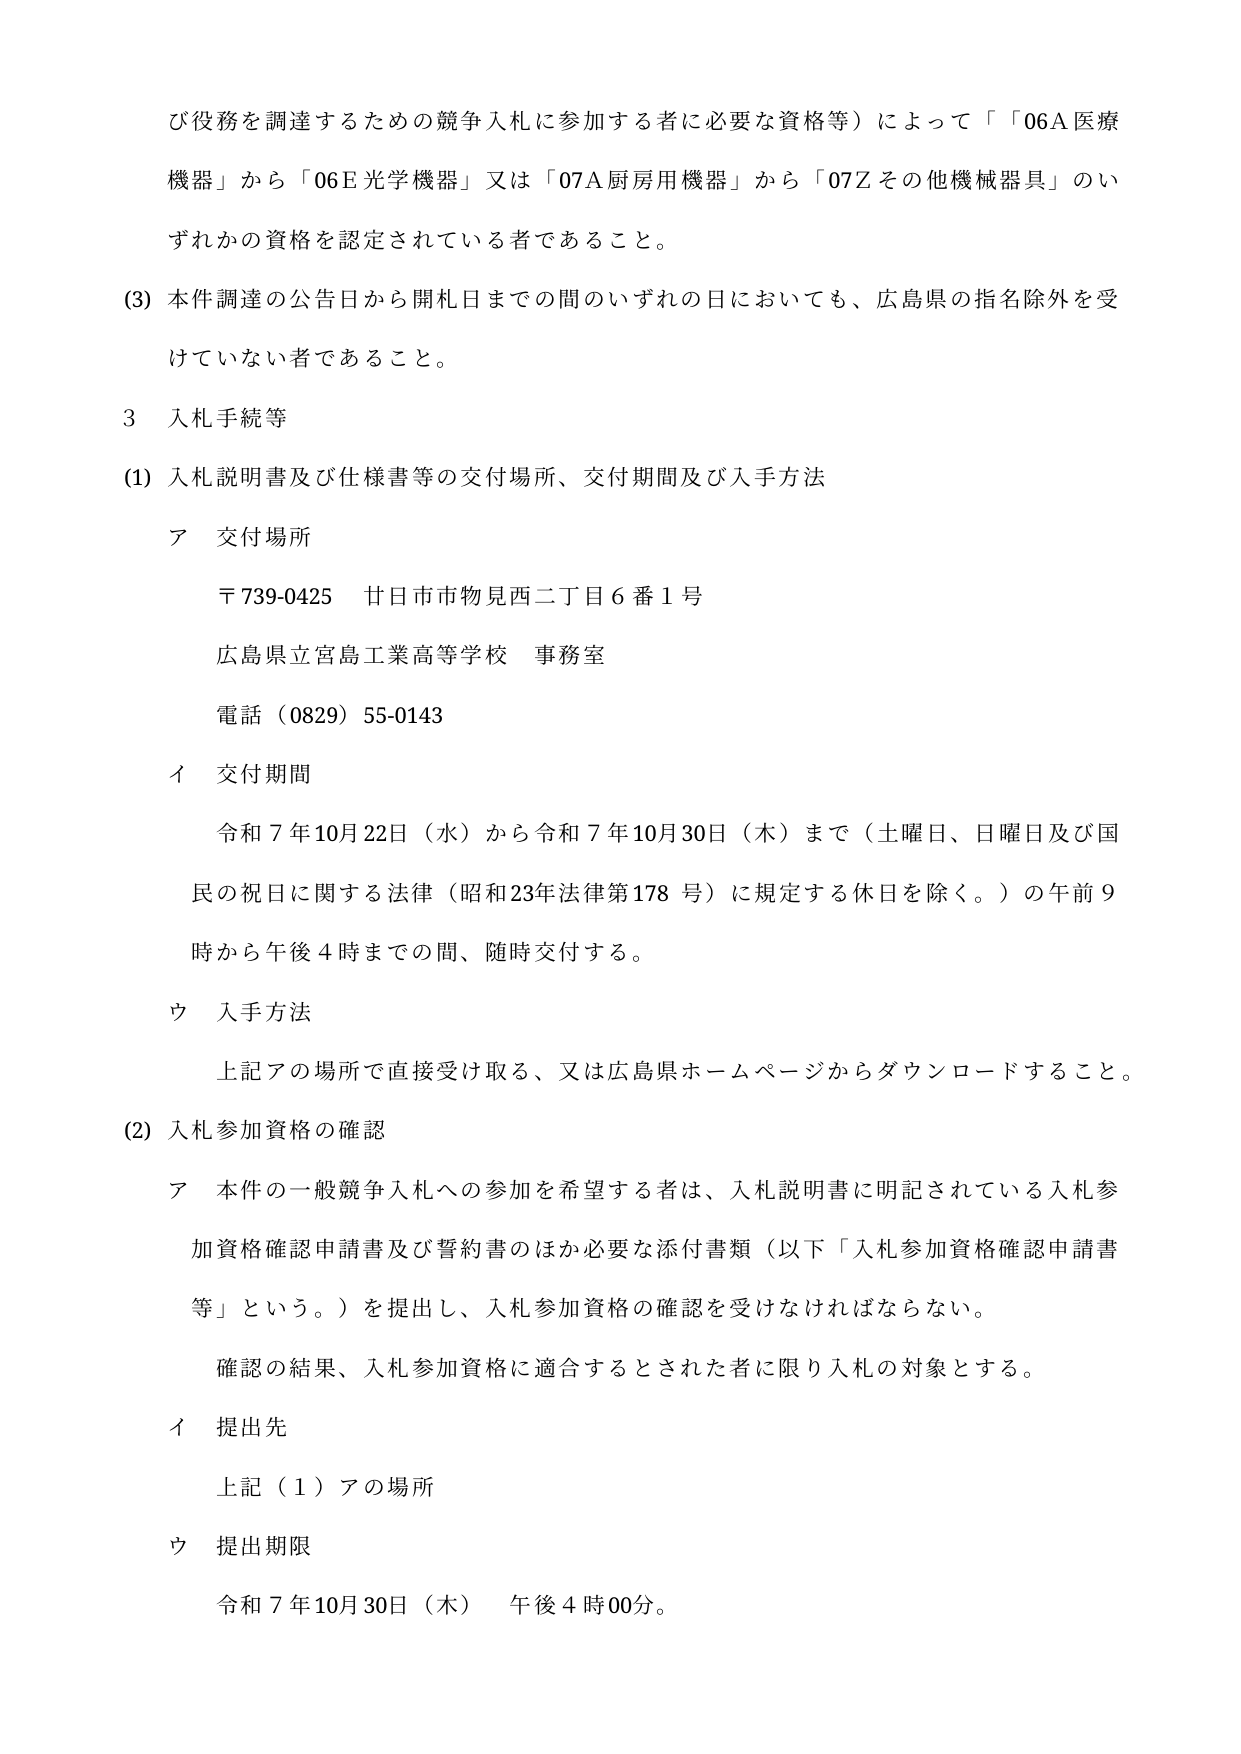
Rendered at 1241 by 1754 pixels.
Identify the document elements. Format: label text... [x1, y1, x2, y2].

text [118, 90, 1122, 268]
text 確認の結果、入札参加資格に適合するとされた者に限り入札の対象とする。 [118, 1337, 1122, 1396]
text ウ 提出期限 [118, 1515, 1122, 1574]
text (2) 入札参加資格の確認 [118, 1099, 1122, 1159]
text ウ 入手方法 [118, 981, 1122, 1040]
text イ 提出先 [118, 1396, 1122, 1456]
text 〒739-0425 廿日市市物見西二丁目６番１号 [118, 565, 1122, 624]
text 広島県立宮島工業高等学校 事務室 [118, 624, 1122, 684]
text (3) 本件調達の公告日から開札日までの間のいずれの日においても、広島県の指名除外を受けていない者であること。 [118, 268, 1122, 387]
text ア 交付場所 [118, 506, 1122, 565]
text (1) 入札説明書及び仕様書等の交付場所、交付期間及び入手方法 [118, 446, 1122, 506]
text ア 本件の一般競争入札への参加を希望する者は、入札説明書に明記されている入札参加資格確認申請書及び誓約書のほか必要な添付書類（以下「入札参加資格確認申請書等」という。）を提出し、入札参加資格の確認を受けなければならない。 [118, 1159, 1122, 1337]
text 令和７年10月22日（水）から令和７年10月30日（木）まで（土曜日、日曜日及び国民の祝日に関する法律（昭和23年法律第178号）に規定する休日を除く。）の午前９時から午後４時までの間、随時交付する。 [118, 803, 1122, 981]
text イ 交付期間 [118, 743, 1122, 803]
text 電話（0829）55-0143 [118, 684, 1122, 743]
text 令和７年10月30日（木） 午後４時00分。 [118, 1574, 1122, 1634]
text 上記（１）アの場所 [118, 1456, 1122, 1515]
text ３ 入札手続等 [118, 387, 1122, 446]
text 上記アの場所で直接受け取る、又は広島県ホームページからダウンロードすること。 [118, 1040, 1122, 1099]
